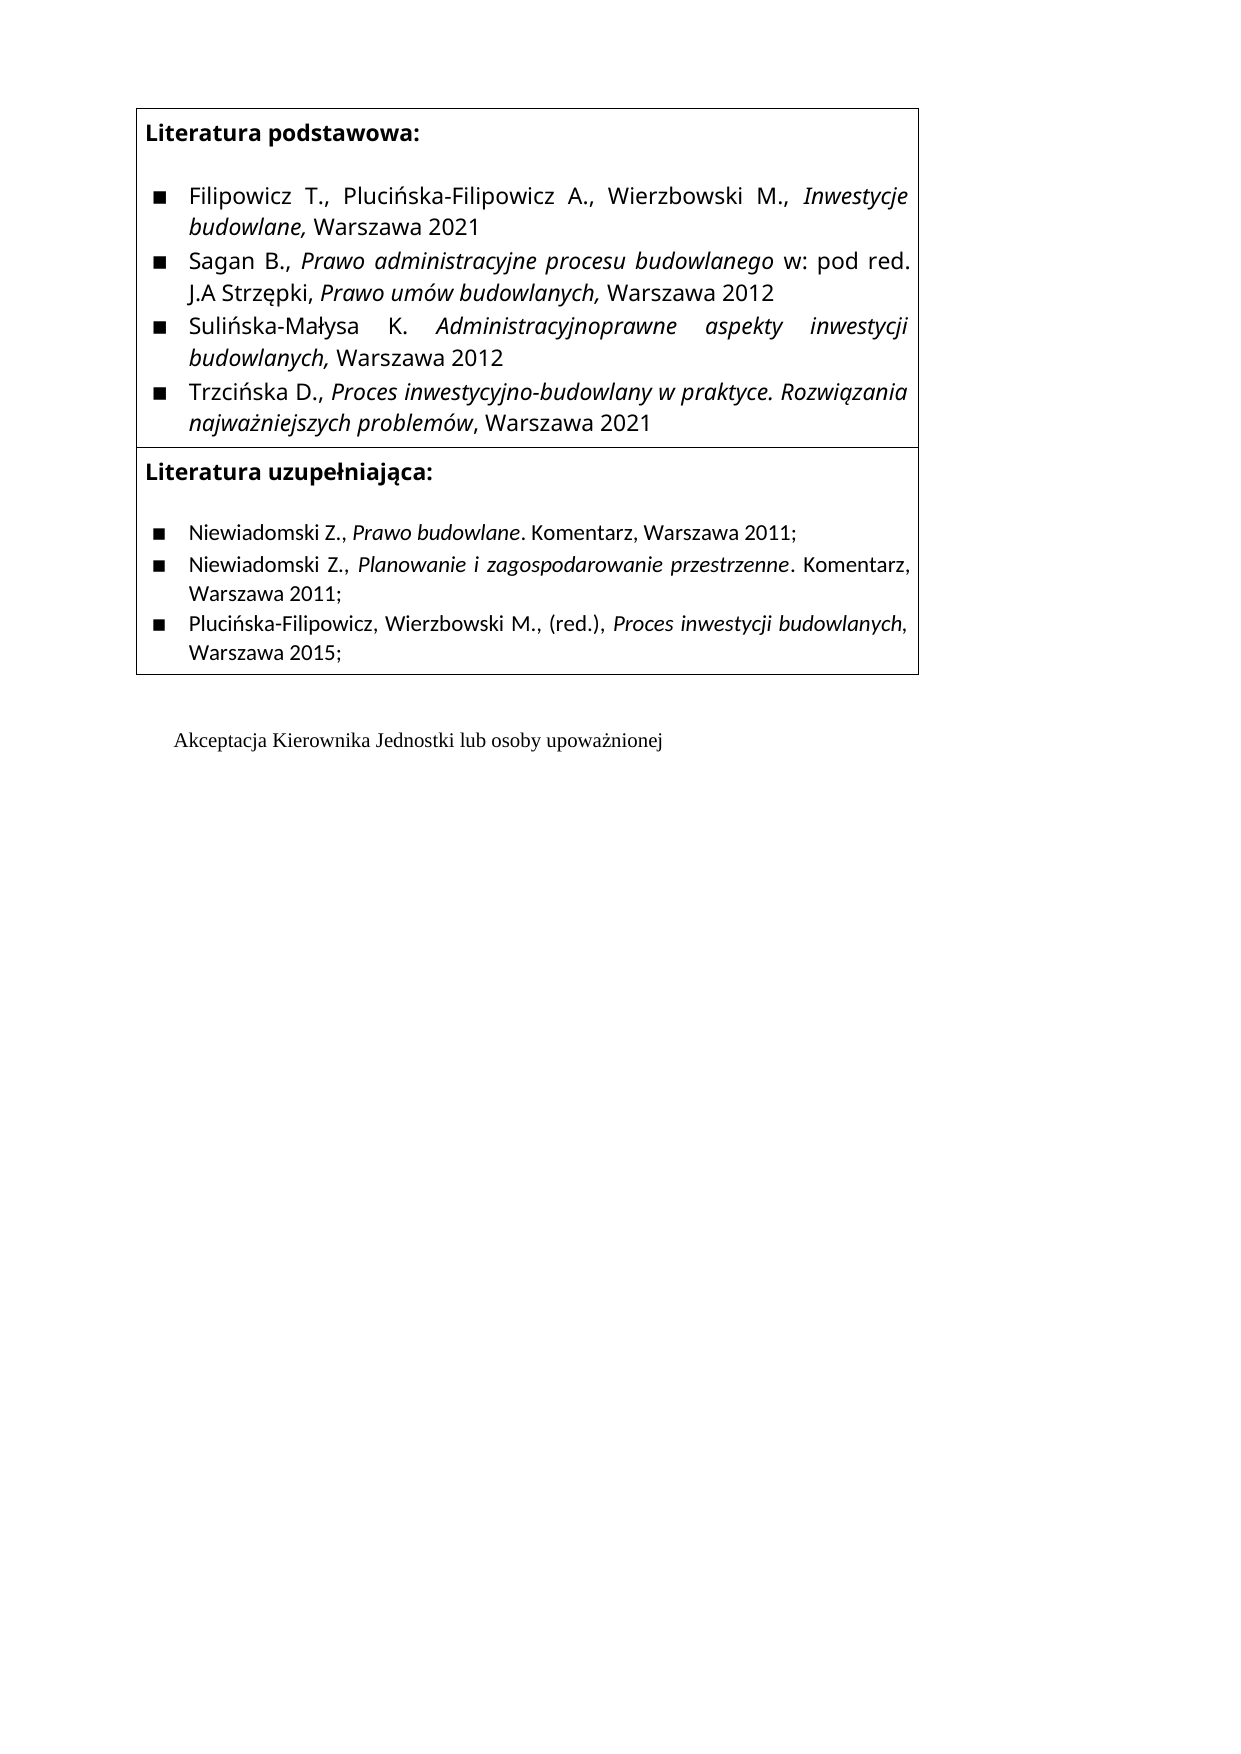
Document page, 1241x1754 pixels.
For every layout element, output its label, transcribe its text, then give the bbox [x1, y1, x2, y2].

table_cell Literatura uzupełniająca: Niewiadomski Z., Prawo budowlane. Komentarz, Warszawa 2011; Niewiadomski Z., Planowanie i zagospodarowanie przestrzenne. Komentarz, Warszawa 2011; Plucińska-Filipowicz, Wierzbowski M., (red.), Proces inwestycji budowlanych, Warszawa 2015; [137, 448, 918, 674]
text Akceptacja Kierownika Jednostki lub osoby upoważnionej [173, 728, 1104, 752]
table_header Literatura podstawowa: Filipowicz T., Plucińska-Filipowicz A., Wierzbowski M., Inwestycje budowlane, Warszawa 2021 Sagan B., Prawo administracyjne procesu budowlanego w: pod red. J.A Strzępki, Prawo umów budowlanych, Warszawa 2012 Sulińska-Małysa K. Administracyjnoprawne aspekty inwestycji budowlanych, Warszawa 2012 Trzcińska D., Proces inwestycyjno-budowlany w praktyce. Rozwiązania najważniejszych problemów, Warszawa 2021 [137, 109, 918, 447]
